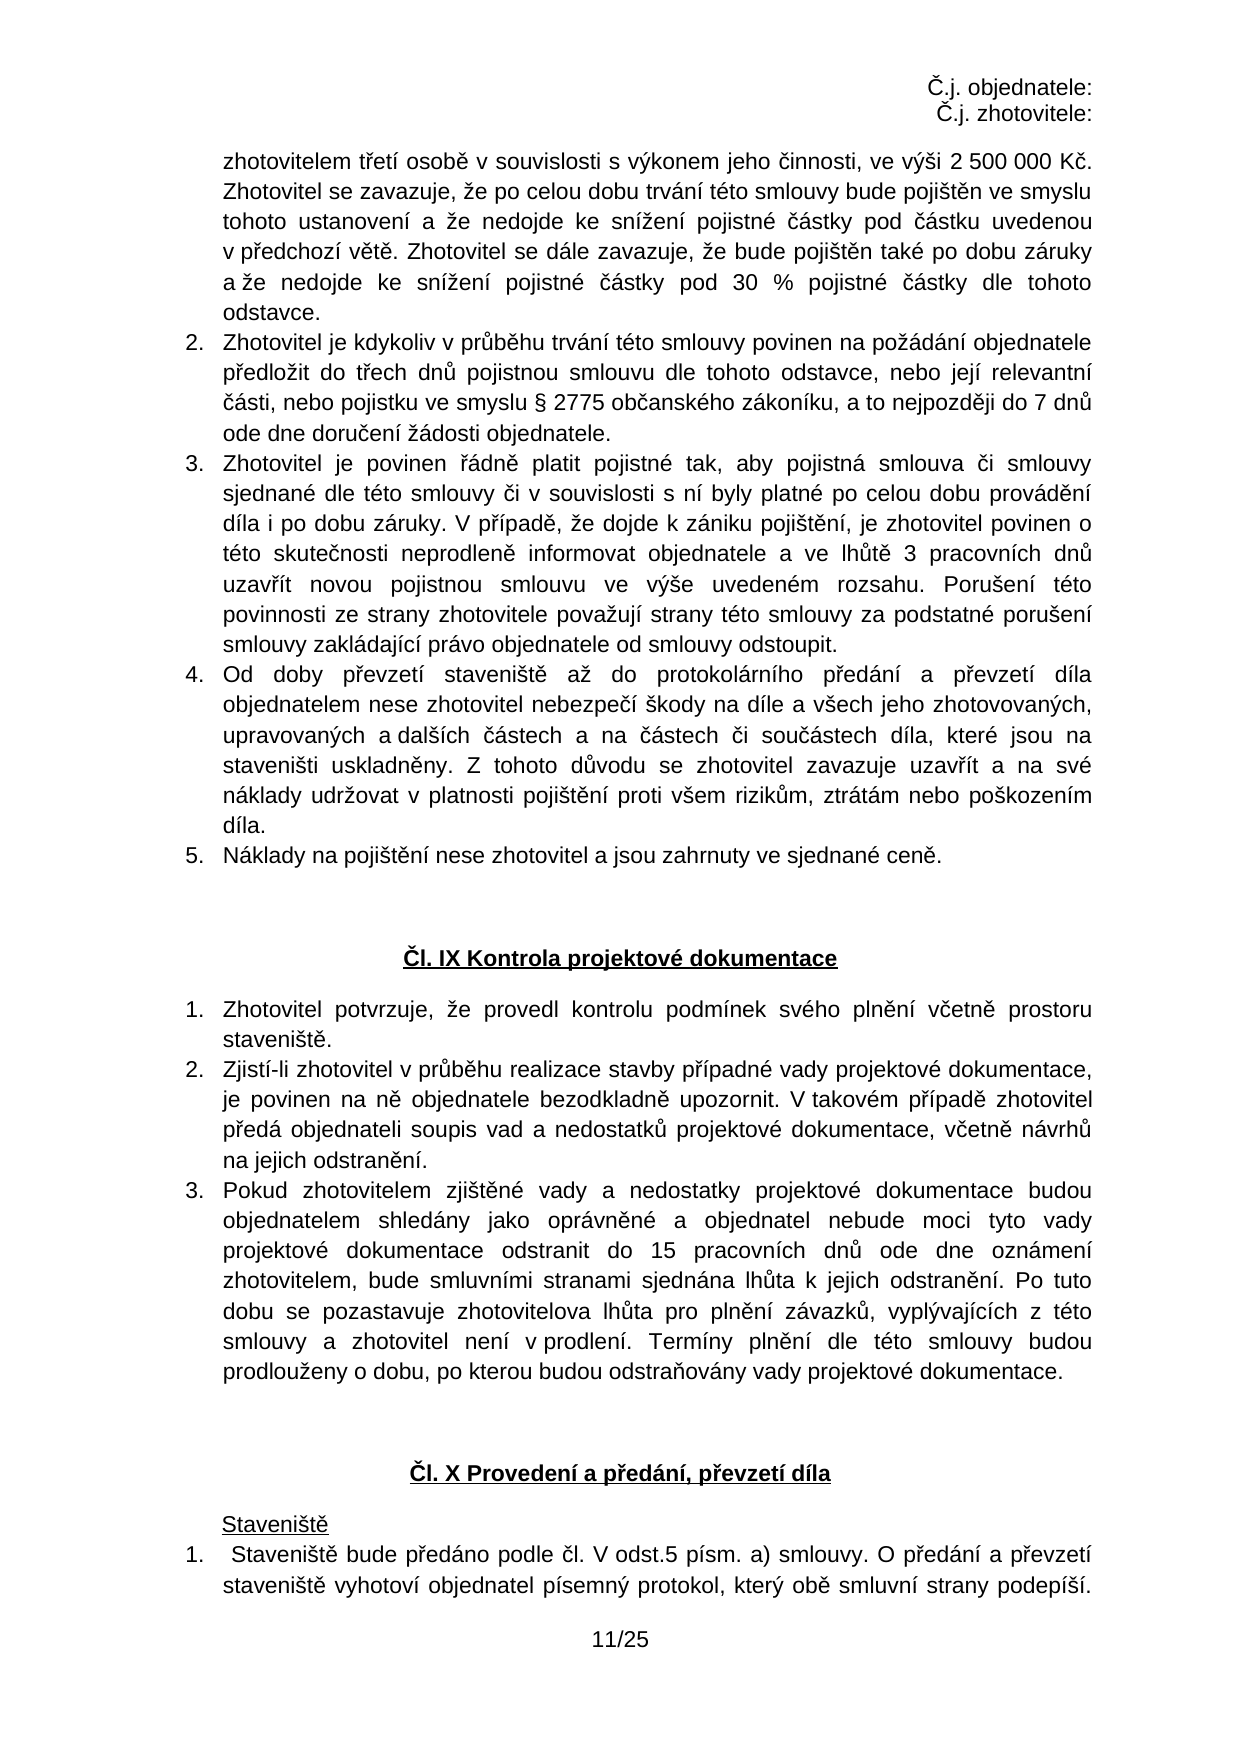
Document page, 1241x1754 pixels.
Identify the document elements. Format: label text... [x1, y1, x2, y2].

list Zjistí-li zhotovitel v průběhu realizace stavby případné vady projektové dokumentace, je povinen na ně objednatele bezodkladně upozornit. V takovém případě zhotovitel předá objednateli soupis vad a nedostatků projektové dokumentace, včetně návrhů na jejich odstranění. [185, 1056, 1093, 1173]
list Náklady na pojištění nese zhotovitel a jsou zahrnuty ve sjednané ceně. [185, 842, 1093, 869]
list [185, 148, 1093, 325]
list Pokud zhotovitelem zjištěné vady a nedostatky projektové dokumentace budou objednatelem shledány jako oprávněné a objednatel nebude moci tyto vady projektové dokumentace odstranit do 15 pracovních dnů ode dne oznámení zhotovitelem, bude smluvními stranami sjednána lhůta k jejich odstranění. Po tuto dobu se pozastavuje zhotovitelova lhůta pro plnění závazků, vyplývajících z této smlouvy a zhotovitel není v prodlení. Termíny plnění dle této smlouvy budou prodlouženy o dobu, po kterou budou odstraňovány vady projektové dokumentace. [185, 1177, 1093, 1384]
text Čl. IX Kontrola projektové dokumentace [148, 944, 1093, 971]
text Čl. X Provedení a předání, převzetí díla [148, 1460, 1093, 1486]
text Staveniště [148, 1511, 1093, 1537]
list Od doby převzetí staveniště až do protokolárního předání a převzetí díla objednatelem nese zhotovitel nebezpečí škody na díle a všech jeho zhotovovaných, upravovaných a dalších částech a na částech či součástech díla, které jsou na staveništi uskladněny. Z tohoto důvodu se zhotovitel zavazuje uzavřít a na své náklady udržovat v platnosti pojištění proti všem rizikům, ztrátám nebo poškozením díla. [185, 661, 1093, 838]
list Zhotovitel je povinen řádně platit pojistné tak, aby pojistná smlouva či smlouvy sjednané dle této smlouvy či v souvislosti s ní byly platné po celou dobu provádění díla i po dobu záruky. V případě, že dojde k zániku pojištění, je zhotovitel povinen o této skutečnosti neprodleně informovat objednatele a ve lhůtě 3 pracovních dnů uzavřít novou pojistnou smlouvu ve výše uvedeném rozsahu. Porušení této povinnosti ze strany zhotovitele považují strany této smlouvy za podstatné porušení smlouvy zakládající právo objednatele od smlouvy odstoupit. [185, 450, 1093, 657]
list Zhotovitel potvrzuje, že provedl kontrolu podmínek svého plnění včetně prostoru staveniště. [185, 996, 1093, 1052]
list Zhotovitel je kdykoliv v průběhu trvání této smlouvy povinen na požádání objednatele předložit do třech dnů pojistnou smlouvu dle tohoto odstavce, nebo její relevantní části, nebo pojistku ve smyslu § 2775 občanského zákoníku, a to nejpozději do 7 dnů ode dne doručení žádosti objednatele. [185, 329, 1093, 446]
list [185, 1541, 1093, 1598]
